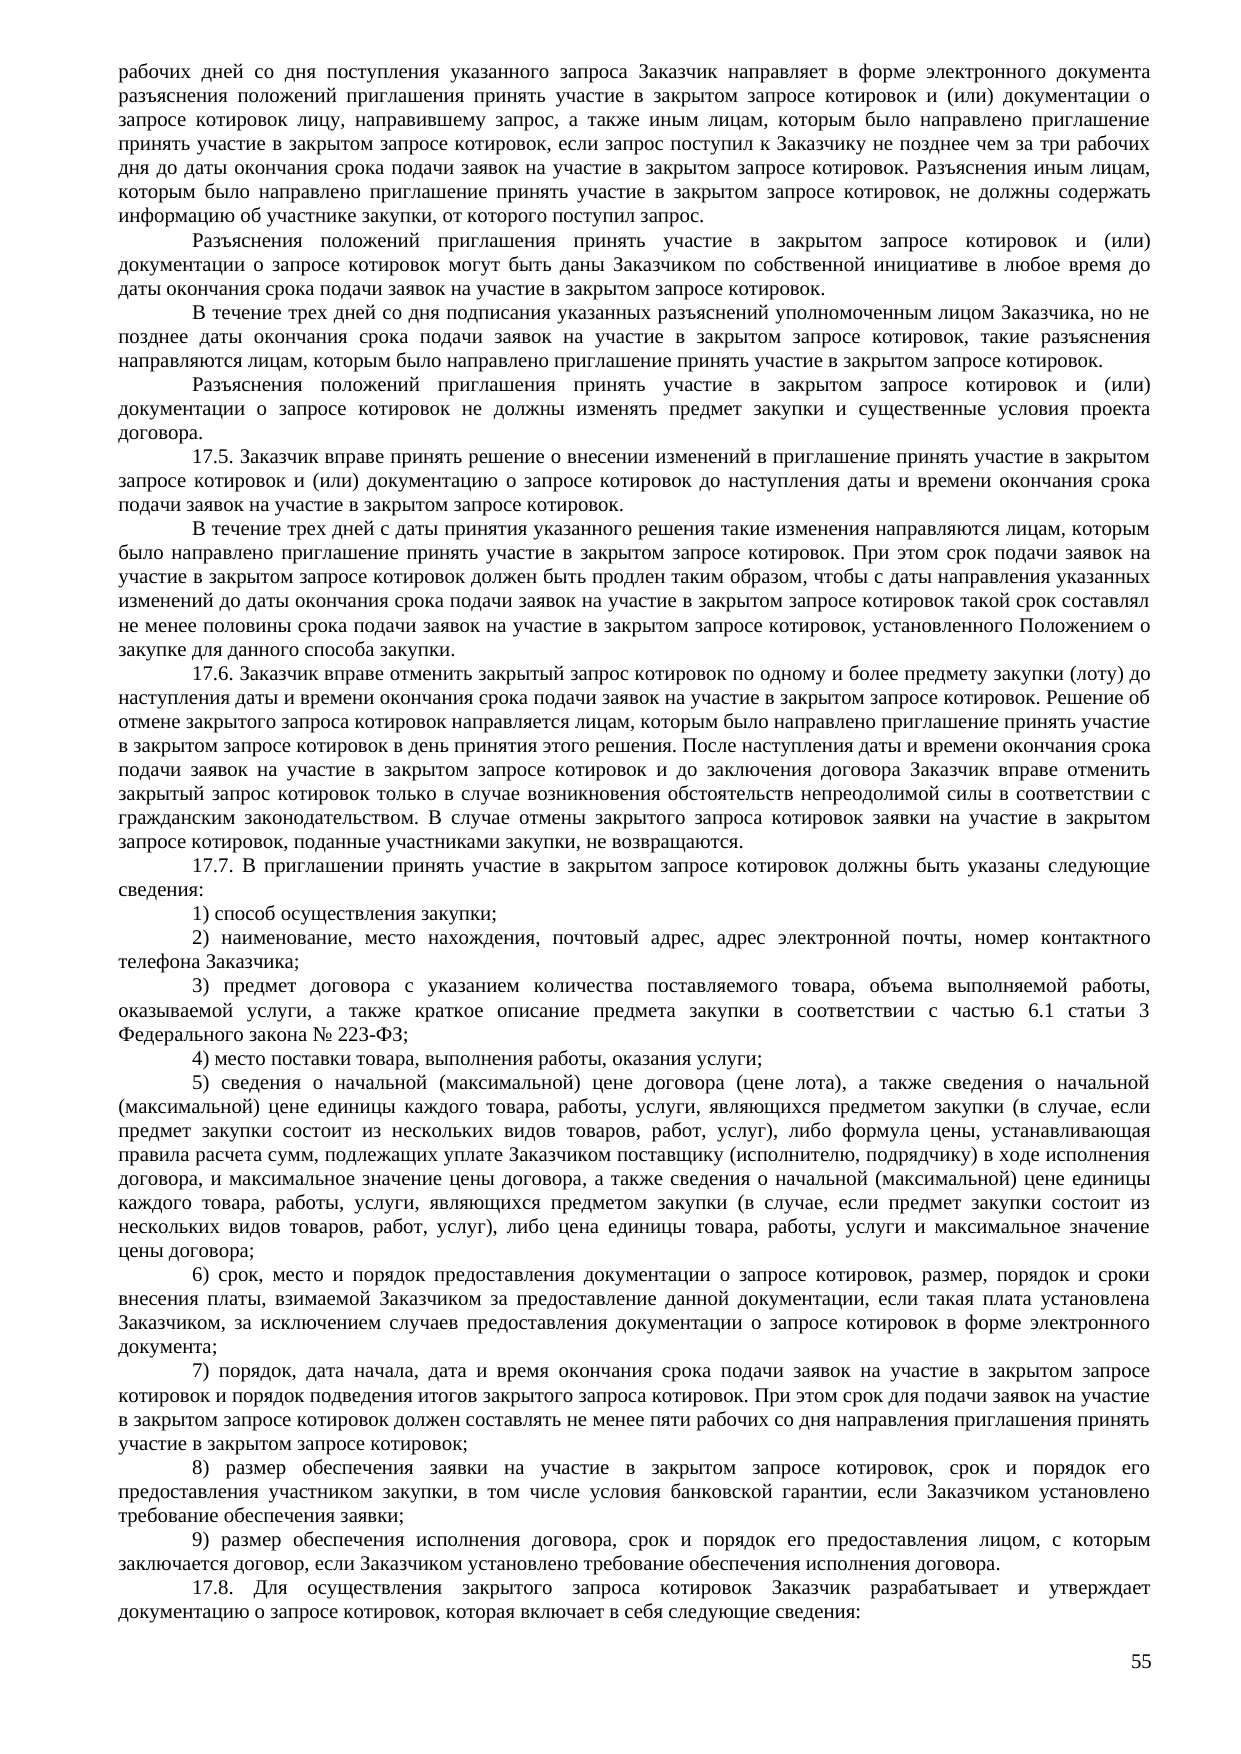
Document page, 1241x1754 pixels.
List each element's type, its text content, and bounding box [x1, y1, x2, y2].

text В течение трех дней с даты принятия указанного решения такие изменения направляются лицам, которым было направлено приглашение принять участие в закрытом запросе котировок. При этом срок подачи заявок на участие в закрытом запросе котировок должен быть продлен таким образом, чтобы с даты направления указанных изменений до даты окончания срока подачи заявок на участие в закрытом запросе котировок такой срок составлял не менее половины срока подачи заявок на участие в закрытом запросе котировок, установленного Положением о закупке для данного способа закупки. [118, 516, 1152, 661]
text 17.7. В приглашении принять участие в закрытом запросе котировок должны быть указаны следующие сведения: [118, 853, 1152, 901]
text 2) наименование, место нахождения, почтовый адрес, адрес электронной почты, номер контактного телефона Заказчика; [118, 925, 1152, 973]
text 3) предмет договора с указанием количества поставляемого товара, объема выполняемой работы, оказываемой услуги, а также краткое описание предмета закупки в соответствии с частью 6.1 статьи 3 Федерального закона № 223-ФЗ; [118, 973, 1152, 1046]
text 1) способ осуществления закупки; [118, 901, 1152, 925]
text 17.8. Для осуществления закрытого запроса котировок Заказчик разрабатывает и утверждает документацию о запросе котировок, которая включает в себя следующие сведения: [118, 1575, 1152, 1623]
text 4) место поставки товара, выполнения работы, оказания услуги; [118, 1046, 1152, 1070]
text 17.5. Заказчик вправе принять решение о внесении изменений в приглашение принять участие в закрытом запросе котировок и (или) документацию о запросе котировок до наступления даты и времени окончания срока подачи заявок на участие в закрытом запросе котировок. [118, 444, 1152, 516]
text 8) размер обеспечения заявки на участие в закрытом запросе котировок, срок и порядок его предоставления участником закупки, в том числе условия банковской гарантии, если Заказчиком установлено требование обеспечения заявки; [118, 1455, 1152, 1527]
text 6) срок, место и порядок предоставления документации о запросе котировок, размер, порядок и сроки внесения платы, взимаемой Заказчиком за предоставление данной документации, если такая плата установлена Заказчиком, за исключением случаев предоставления документации о запросе котировок в форме электронного документа; [118, 1262, 1152, 1358]
text Разъяснения положений приглашения принять участие в закрытом запросе котировок и (или) документации о запросе котировок могут быть даны Заказчиком по собственной инициативе в любое время до даты окончания срока подачи заявок на участие в закрытом запросе котировок. [118, 227, 1152, 300]
text 9) размер обеспечения исполнения договора, срок и порядок его предоставления лицом, с которым заключается договор, если Заказчиком установлено требование обеспечения исполнения договора. [118, 1527, 1152, 1575]
text 7) порядок, дата начала, дата и время окончания срока подачи заявок на участие в закрытом запросе котировок и порядок подведения итогов закрытого запроса котировок. При этом срок для подачи заявок на участие в закрытом запросе котировок должен составлять не менее пяти рабочих со дня направления приглашения принять участие в закрытом запросе котировок; [118, 1358, 1152, 1455]
text В течение трех дней со дня подписания указанных разъяснений уполномоченным лицом Заказчика, но не позднее даты окончания срока подачи заявок на участие в закрытом запросе котировок, такие разъяснения направляются лицам, которым было направлено приглашение принять участие в закрытом запросе котировок. [118, 300, 1152, 372]
text 17.6. Заказчик вправе отменить закрытый запрос котировок по одному и более предмету закупки (лоту) до наступления даты и времени окончания срока подачи заявок на участие в закрытом запросе котировок. Решение об отмене закрытого запроса котировок направляется лицам, которым было направлено приглашение принять участие в закрытом запросе котировок в день принятия этого решения. После наступления даты и времени окончания срока подачи заявок на участие в закрытом запросе котировок и до заключения договора Заказчик вправе отменить закрытый запрос котировок только в случае возникновения обстоятельств непреодолимой силы в соответствии с гражданским законодательством. В случае отмены закрытого запроса котировок заявки на участие в закрытом запросе котировок, поданные участниками закупки, не возвращаются. [118, 661, 1152, 853]
text Разъяснения положений приглашения принять участие в закрытом запросе котировок и (или) документации о запросе котировок не должны изменять предмет закупки и существенные условия проекта договора. [118, 372, 1152, 444]
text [118, 59, 1152, 227]
